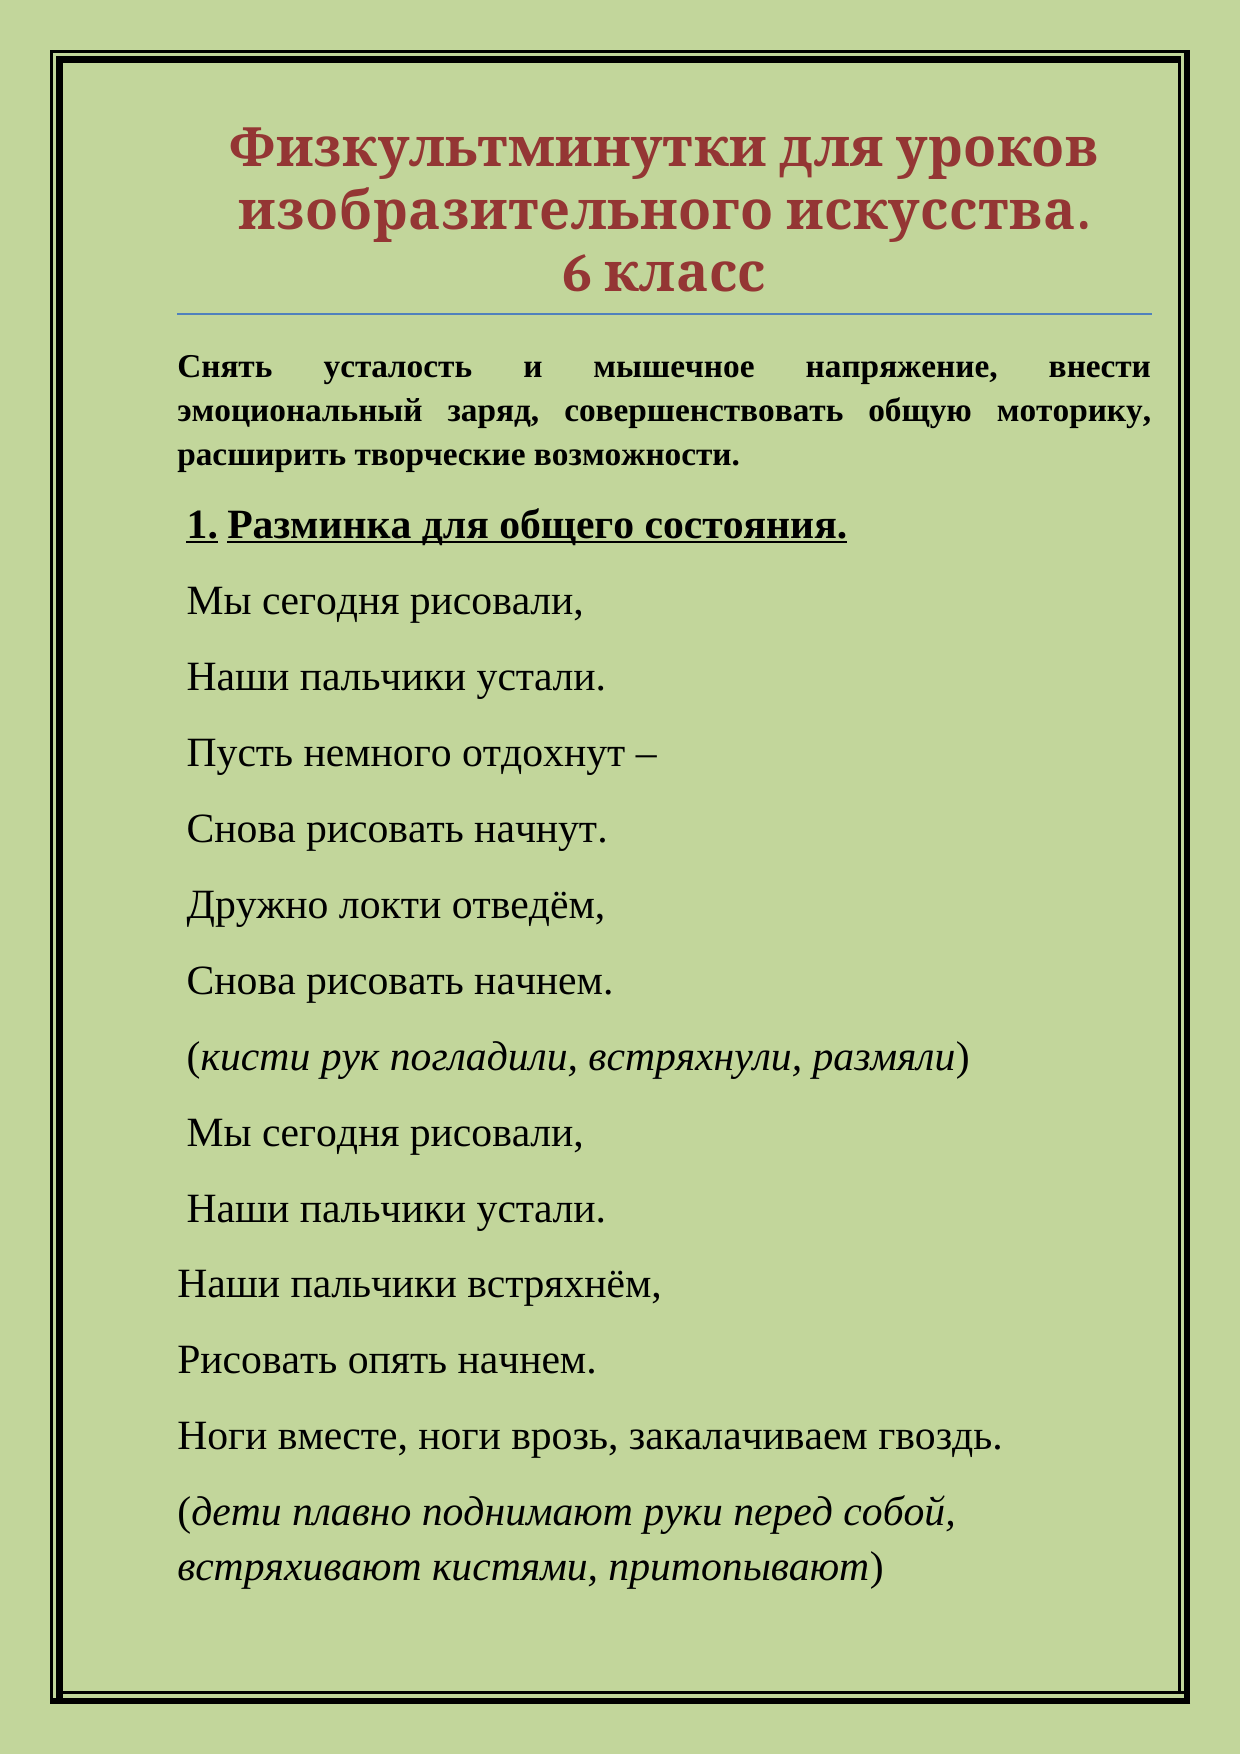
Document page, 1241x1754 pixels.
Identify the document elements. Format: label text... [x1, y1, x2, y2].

text Наши пальчики встряхнём, [177, 1259, 1152, 1307]
text (кисти рук погладили, встряхнули, размяли) [186, 1031, 1152, 1079]
text Снова рисовать начнут. [186, 803, 1152, 851]
text Наши пальчики устали. [186, 1183, 1152, 1231]
text Пусть немного отдохнут – [186, 727, 1152, 775]
text Ноги вместе, ноги врозь, закалачиваем гвоздь. [177, 1411, 1152, 1459]
text Снять усталость и мышечное напряжение, внести эмоциональный заряд, совершенствовать общую моторику, расширить творческие возможности. [177, 347, 1152, 473]
title 6 класс [177, 243, 1152, 313]
title Физкультминутки для уроков изобразительного искусства. [177, 118, 1152, 243]
text Наши пальчики устали. [186, 651, 1152, 699]
text (дети плавно поднимают руки перед собой, встряхивают кистями, притопывают) [177, 1487, 1152, 1590]
text Мы сегодня рисовали, [186, 576, 1152, 623]
text Снова рисовать начнем. [186, 955, 1152, 1003]
text Дружно локти отведём, [186, 879, 1152, 927]
text Мы сегодня рисовали, [186, 1107, 1152, 1155]
text Рисовать опять начнем. [177, 1335, 1152, 1383]
list Разминка для общего состояния. [186, 499, 1152, 547]
